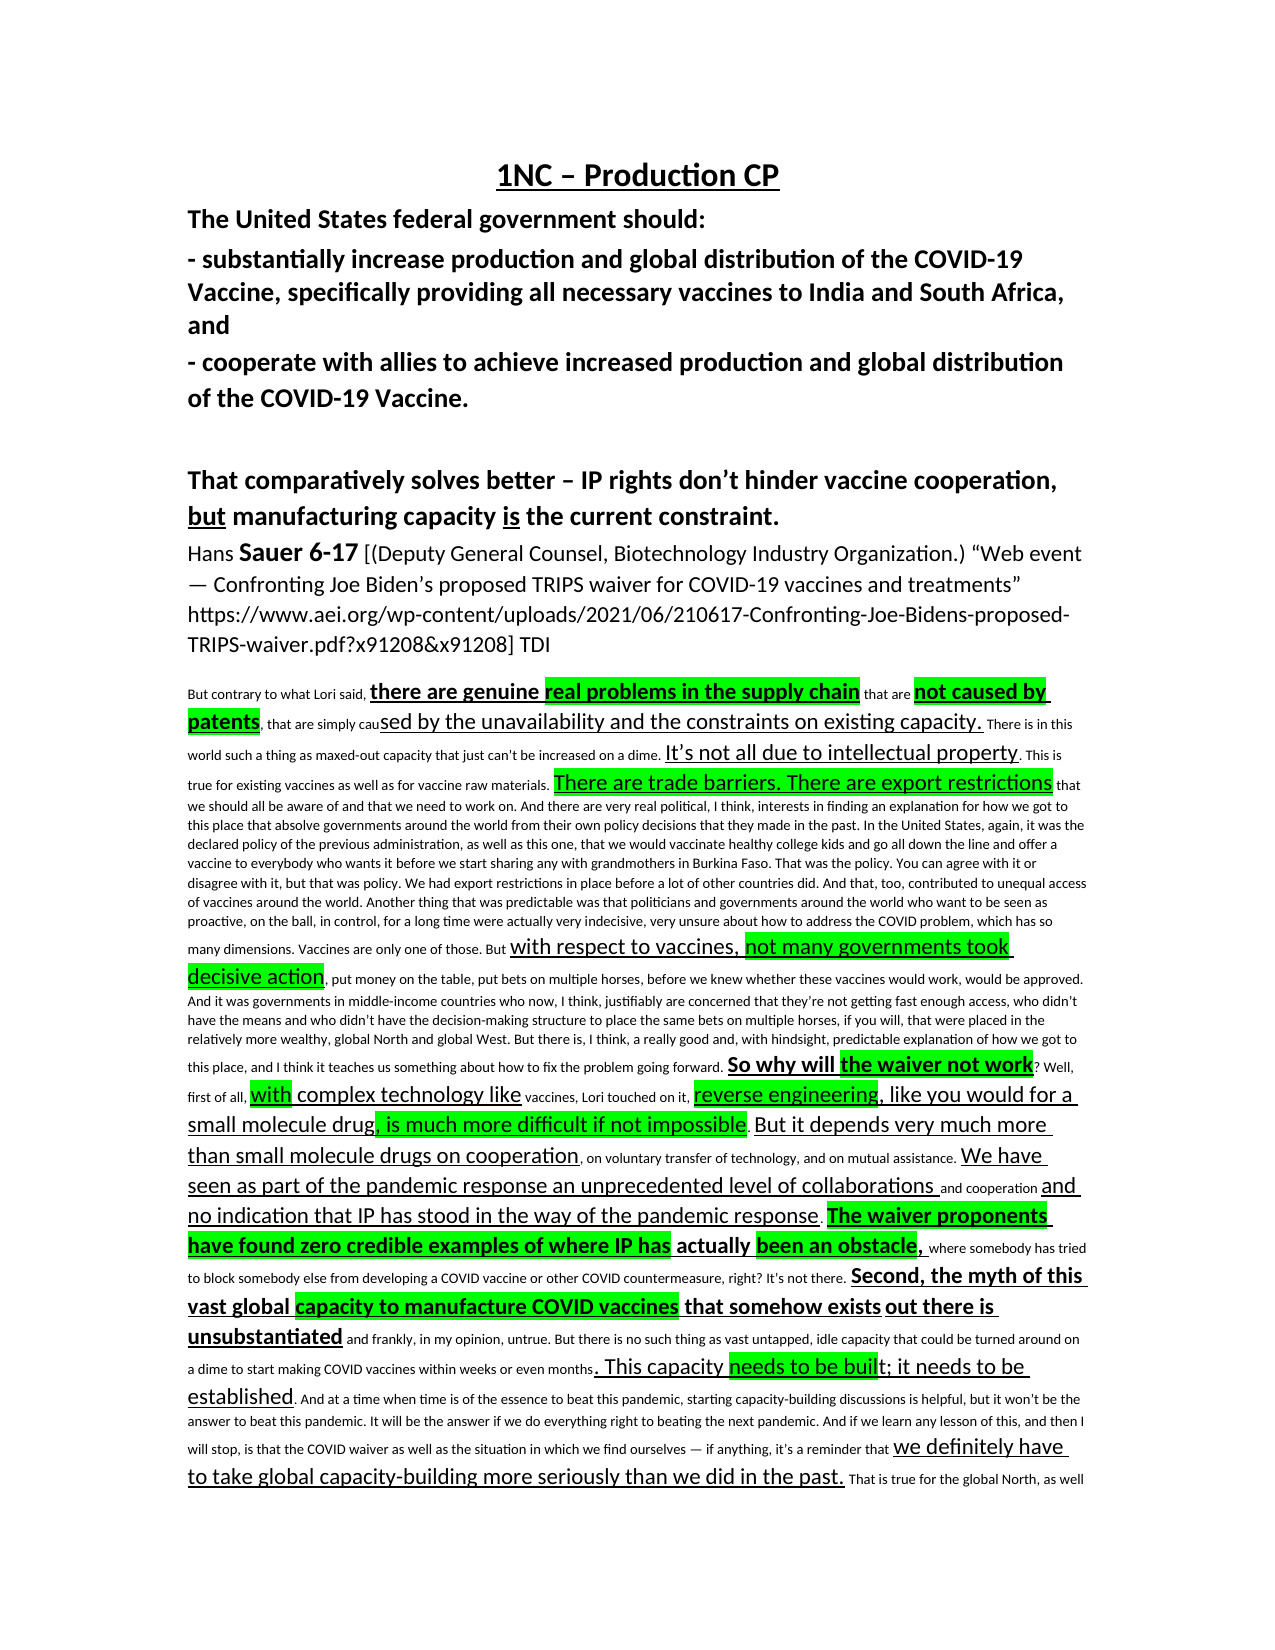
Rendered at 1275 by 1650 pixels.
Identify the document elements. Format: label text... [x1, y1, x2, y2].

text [187, 677, 1087, 1490]
text Hans Sauer 6-17 [(Deputy General Counsel, Biotechnology Industry Organization.) “Web event — Confronting Joe Biden’s proposed TRIPS waiver for COVID-19 vaccines and treatments” https://www.aei.org/wp-content/uploads/2021/06/210617-Confronting-Joe-Bidens-proposed-TRIPS-waiver.pdf?x91208&x91208] TDI [187, 535, 1087, 658]
text - substantially increase production and global distribution of the COVID-19 Vaccine, specifically providing all necessary vaccines to India and South Africa, and [187, 242, 1087, 341]
text 1NC – Production CP [187, 154, 1087, 195]
text The United States federal government should: [187, 202, 1087, 235]
text - cooperate with allies to achieve increased production and global distribution of the COVID-19 Vaccine. [187, 345, 1087, 414]
text That comparatively solves better – IP rights don’t hinder vaccine cooperation, but manufacturing capacity is the current constraint. [187, 463, 1087, 532]
